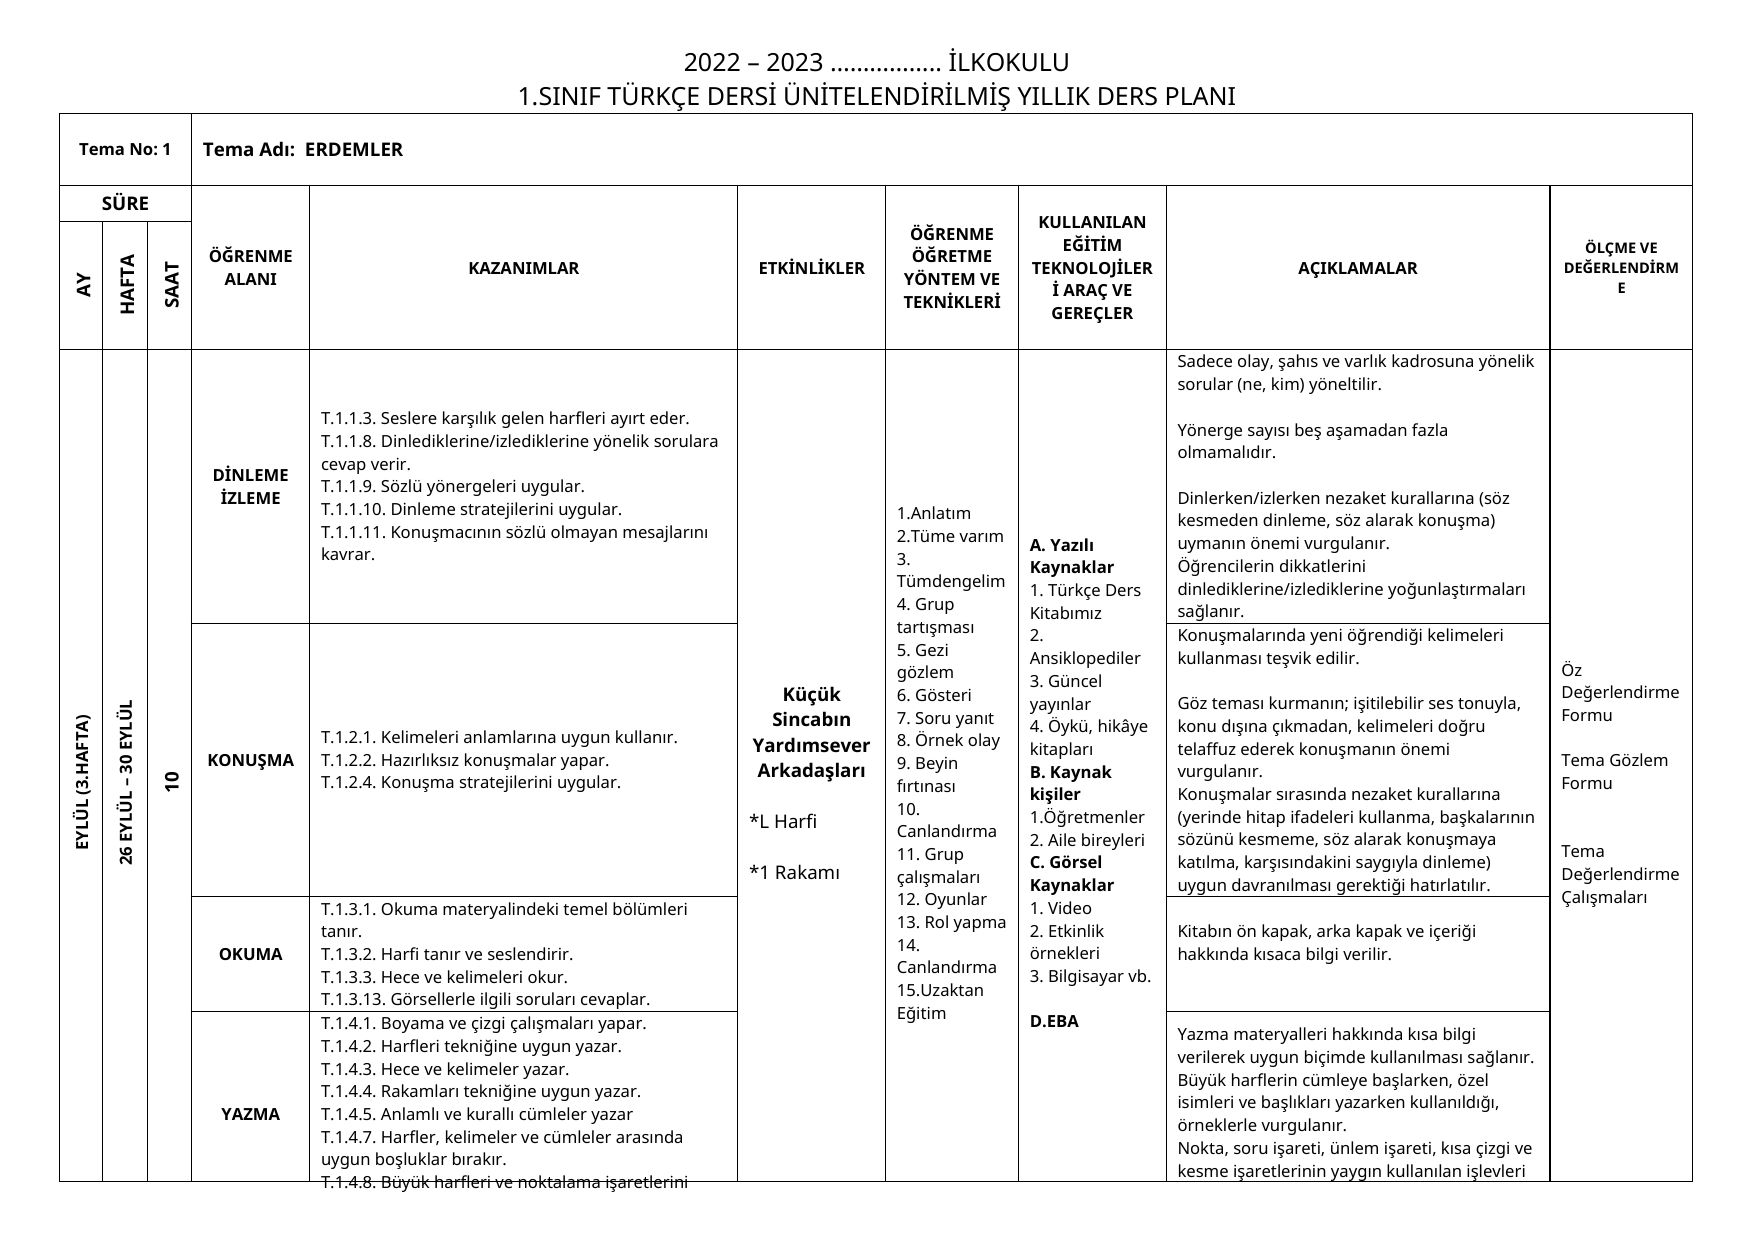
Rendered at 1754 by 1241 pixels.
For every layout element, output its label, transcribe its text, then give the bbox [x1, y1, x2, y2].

table_cell HAFTA [103, 222, 147, 349]
table_cell ÖLÇME VE DEĞERLENDİRME [1551, 186, 1692, 349]
table_cell YAZMA [192, 1012, 309, 1181]
table_cell SAAT [148, 222, 191, 349]
table_cell A. Yazılı Kaynaklar 1. Türkçe Ders Kitabımız 2. Ansiklopediler 3. Güncel yayınlar 4. Öykü, hikâye kitapları B. Kaynak kişiler 1.Öğretmenler 2. Aile bireyleri C. Görsel Kaynaklar 1. Video 2. Etkinlik örnekleri 3. Bilgisayar vb. D.EBA [1019, 350, 1166, 1181]
table_cell T.1.3.1. Okuma materyalindeki temel bölümleri tanır. T.1.3.2. Harfi tanır ve seslendirir. T.1.3.3. Hece ve kelimeleri okur. T.1.3.13. Görsellerle ilgili soruları cevaplar. [310, 897, 737, 1011]
table_cell AY [60, 222, 102, 349]
table_cell 26 EYLÜL – 30 EYLÜL [103, 350, 147, 1181]
table_cell AÇIKLAMALAR [1167, 186, 1549, 349]
table_cell OKUMA [192, 897, 309, 1011]
table_cell 10 [148, 350, 191, 1181]
table_cell Küçük Sincabın Yardımsever Arkadaşları *L Harfi *1 Rakamı [738, 350, 885, 1181]
table_cell KAZANIMLAR [310, 186, 737, 349]
table_cell KULLANILAN EĞİTİM TEKNOLOJİLERİ ARAÇ VE GEREÇLER [1019, 186, 1166, 349]
table_cell T.1.2.1. Kelimeleri anlamlarına uygun kullanır. T.1.2.2. Hazırlıksız konuşmalar yapar. T.1.2.4. Konuşma stratejilerini uygular. [310, 624, 737, 896]
table_cell ÖĞRENME ALANI [192, 186, 309, 349]
table_cell ÖĞRENME ÖĞRETME YÖNTEM VE TEKNİKLERİ [886, 186, 1018, 349]
table_cell 1.Anlatım 2.Tüme varım 3. Tümdengelim 4. Grup tartışması 5. Gezi gözlem 6. Gösteri 7. Soru yanıt 8. Örnek olay 9. Beyin fırtınası 10. Canlandırma 11. Grup çalışmaları 12. Oyunlar 13. Rol yapma 14. Canlandırma 15.Uzaktan Eğitim [886, 350, 1018, 1181]
table_cell T.1.1.3. Seslere karşılık gelen harfleri ayırt eder. T.1.1.8. Dinlediklerine/izlediklerine yönelik sorulara cevap verir. T.1.1.9. Sözlü yönergeleri uygular. T.1.1.10. Dinleme stratejilerini uygular. T.1.1.11. Konuşmacının sözlü olmayan mesajlarını kavrar. [310, 350, 737, 622]
table_cell DİNLEME İZLEME [192, 350, 309, 622]
table_cell Kitabın ön kapak, arka kapak ve içeriği hakkında kısaca bilgi verilir. [1167, 897, 1549, 1011]
table_cell ETKİNLİKLER [738, 186, 885, 349]
table_cell Konuşmalarında yeni öğrendiği kelimeleri kullanması teşvik edilir. Göz teması kurmanın; işitilebilir ses tonuyla, konu dışına çıkmadan, kelimeleri doğru telaffuz ederek konuşmanın önemi vurgulanır. Konuşmalar sırasında nezaket kurallarına (yerinde hitap ifadeleri kullanma, başkalarının sözünü kesmeme, söz alarak konuşmaya katılma, karşısındakini saygıyla dinleme) uygun davranılması gerektiği hatırlatılır. [1167, 624, 1549, 896]
table_cell Yazma materyalleri hakkında kısa bilgi verilerek uygun biçimde kullanılması sağlanır. Büyük harflerin cümleye başlarken, özel isimleri ve başlıkları yazarken kullanıldığı, örneklerle vurgulanır. Nokta, soru işareti, ünlem işareti, kısa çizgi ve kesme işaretlerinin yaygın kullanılan işlevleri üzerinde durulur. [1167, 1012, 1549, 1181]
table_cell T.1.4.1. Boyama ve çizgi çalışmaları yapar. T.1.4.2. Harfleri tekniğine uygun yazar. T.1.4.3. Hece ve kelimeler yazar. T.1.4.4. Rakamları tekniğine uygun yazar. T.1.4.5. Anlamlı ve kurallı cümleler yazar T.1.4.7. Harfler, kelimeler ve cümleler arasında uygun boşluklar bırakır. T.1.4.8. Büyük harfleri ve noktalama işaretlerini uygun şekilde kullanır. [310, 1012, 737, 1181]
table_cell KONUŞMA [192, 624, 309, 896]
table_header Tema Adı: ERDEMLER [192, 114, 1692, 185]
table_cell Sadece olay, şahıs ve varlık kadrosuna yönelik sorular (ne, kim) yöneltilir. Yönerge sayısı beş aşamadan fazla olmamalıdır. Dinlerken/izlerken nezaket kurallarına (söz kesmeden dinleme, söz alarak konuşma) uymanın önemi vurgulanır. Öğrencilerin dikkatlerini dinlediklerine/izlediklerine yoğunlaştırmaları sağlanır. [1167, 350, 1549, 622]
table_cell EYLÜL (3.HAFTA) [60, 350, 102, 1181]
table_header Tema No: 1 [60, 114, 191, 185]
table_cell SÜRE [60, 186, 191, 221]
table_cell Öz Değerlendirme Formu Tema Gözlem Formu Tema Değerlendirme Çalışmaları [1551, 350, 1692, 1181]
